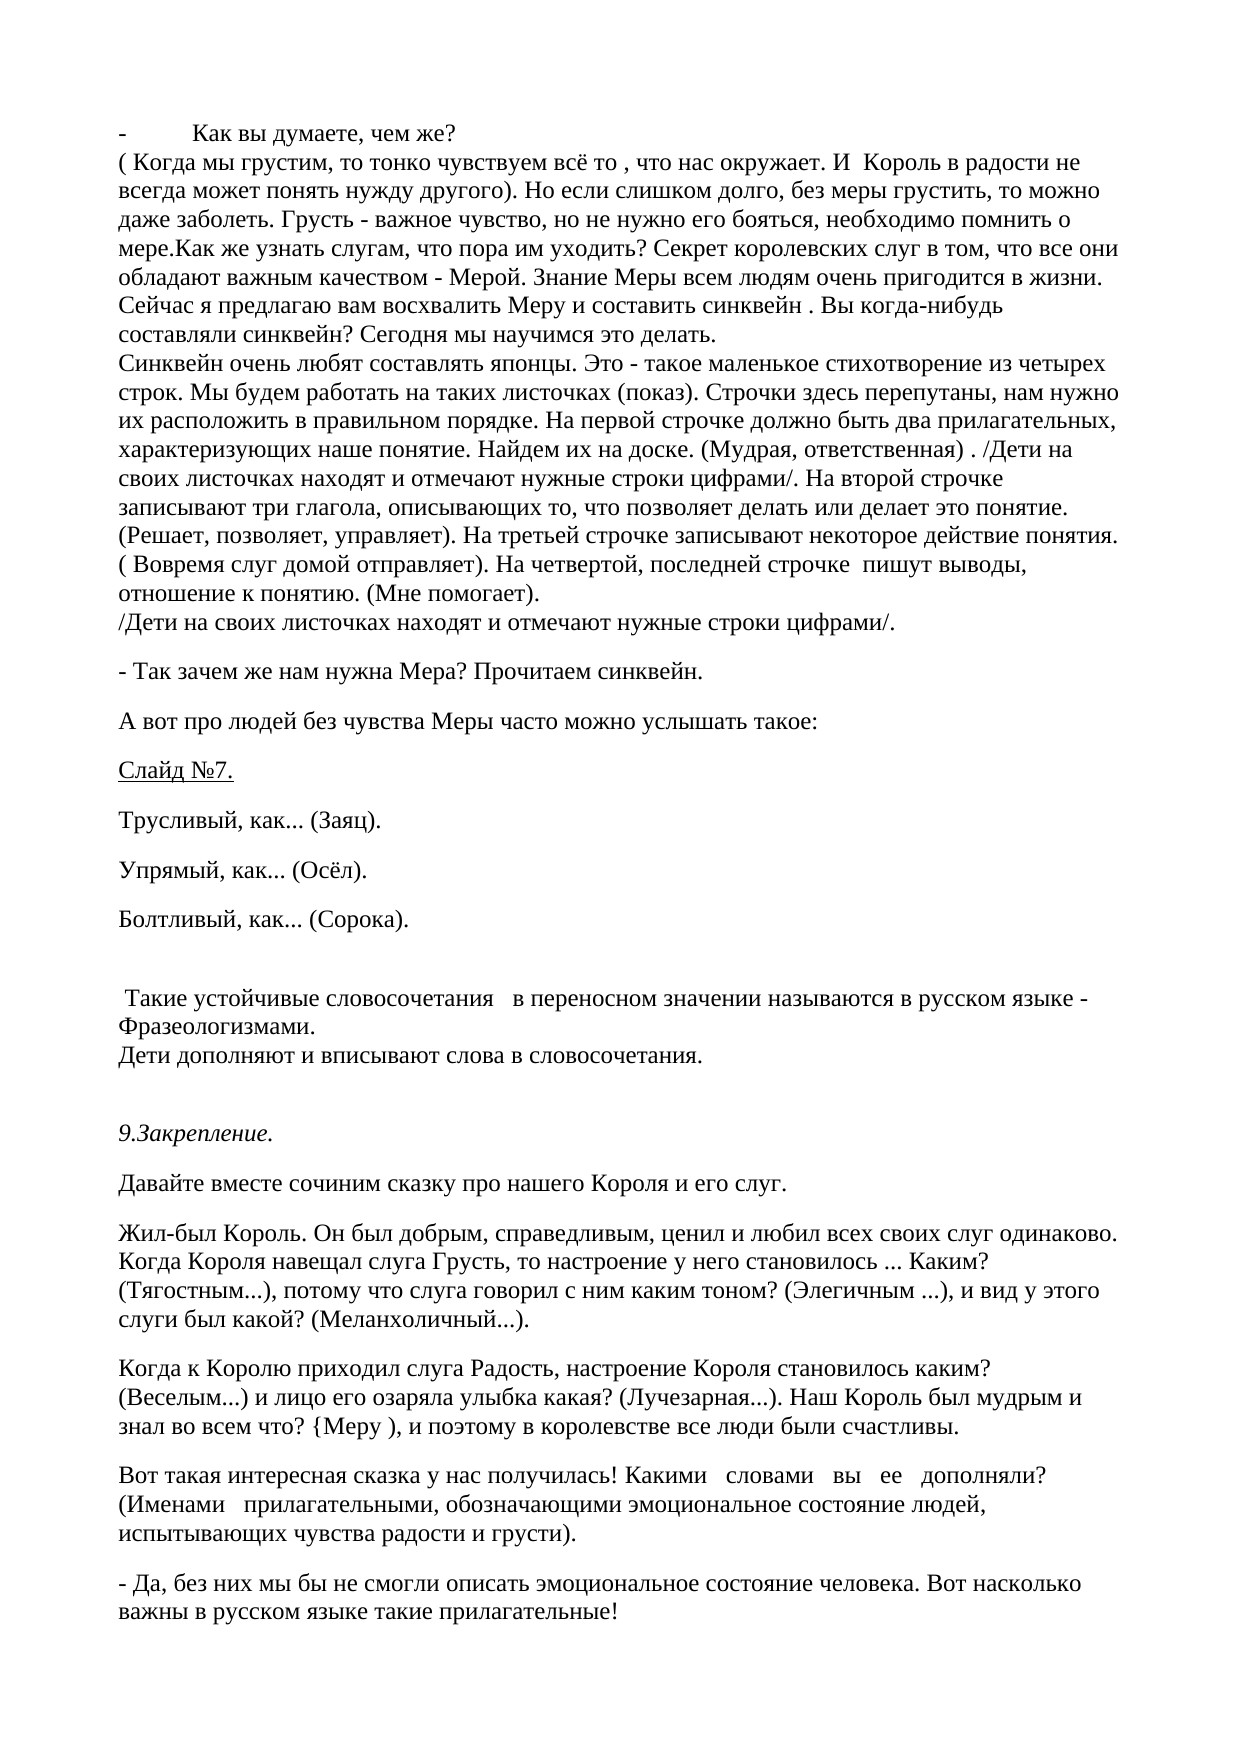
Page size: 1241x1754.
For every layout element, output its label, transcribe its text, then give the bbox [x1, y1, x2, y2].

text Болтливый, как... (Сорока). [118, 904, 1122, 933]
text /Дети на своих листочках находят и отмечают нужные строки цифрами/. [118, 607, 1122, 636]
text - Как вы думаете, чем же? [118, 118, 1122, 147]
text Такие устойчивые словосочетания в переносном значении называются в русском языке - Фразеологизмами. [118, 983, 1122, 1040]
text Давайте вместе сочиним сказку про нашего Короля и его слуг. [118, 1168, 1122, 1197]
text Дети дополняют и вписывают слова в словосочетания. [118, 1040, 1122, 1069]
text Трусливый, как... (Заяц). [118, 805, 1122, 834]
text А вот про людей без чувства Меры часто можно услышать такое: [118, 706, 1122, 735]
text Когда к Королю приходил слуга Радость, настроение Короля становилось каким? (Веселым...) и лицо его озаряла улыбка какая? (Лучезарная...). Наш Король был мудрым и знал во всем что? {Меру ), и поэтому в королевстве все люди были счастливы. [118, 1353, 1122, 1440]
text Слайд №7. [118, 756, 1122, 784]
text Сейчас я предлагаю вам восхвалить Меру и составить синквейн . Вы когда-нибудь составляли синквейн? Сегодня мы научимся это делать. [118, 291, 1122, 348]
text Вот такая интересная сказка у нас получилась! Какими словами вы ее дополняли? (Именами прилагательными, обозначающими эмоциональное состояние людей, испытывающих чувства радости и грусти). [118, 1461, 1122, 1547]
text - Так зачем же нам нужна Мера? Прочитаем синквейн. [118, 656, 1122, 685]
text Синквейн очень любят составлять японцы. Это - такое маленькое стихотворение из четырех строк. Мы будем работать на таких листочках (показ). Строчки здесь перепутаны, нам нужно их расположить в правильном порядке. На первой строчке должно быть два прилагательных, характеризующих наше понятие. Найдем их на доске. (Мудрая, ответственная) . /Дети на своих листочках находят и отмечают нужные строки цифрами/. На второй строчке записывают три глагола, описывающих то, что позволяет делать или делает это понятие. (Решает, позволяет, управляет). На третьей строчке записывают некоторое действие понятия.( Вовремя слуг домой отправляет). На четвертой, последней строчке пишут выводы, отношение к понятию. (Мне помогает). [118, 348, 1122, 607]
text Жил-был Король. Он был добрым, справедливым, ценил и любил всех своих слуг одинаково. Когда Короля навещал слуга Грусть, то настроение у него становилось ... Каким? (Тягостным...), потому что слуга говорил с ним каким тоном? (Элегичным ...), и вид у этого слуги был какой? (Меланхоличный...). [118, 1218, 1122, 1333]
text ( Когда мы грустим, то тонко чувствуем всё то , что нас окружает. И Король в радости не всегда может понять нужду другого). Но если слишком долго, без меры грустить, то можно даже заболеть. Грусть - важное чувство, но не нужно его бояться, необходимо помнить о мере.Как же узнать слугам, что пора им уходить? Секрет королевских слуг в том, что все они обладают важным качеством - Мерой. Знание Меры всем людям очень пригодится в жизни. [118, 147, 1122, 291]
text - Да, без них мы бы не смогли описать эмоциональное состояние человека. Вот насколько важны в русском языке такие прилагательные! [118, 1568, 1122, 1625]
text 9.Закрепление. [118, 1118, 1122, 1147]
text Упрямый, как... (Осёл). [118, 855, 1122, 883]
